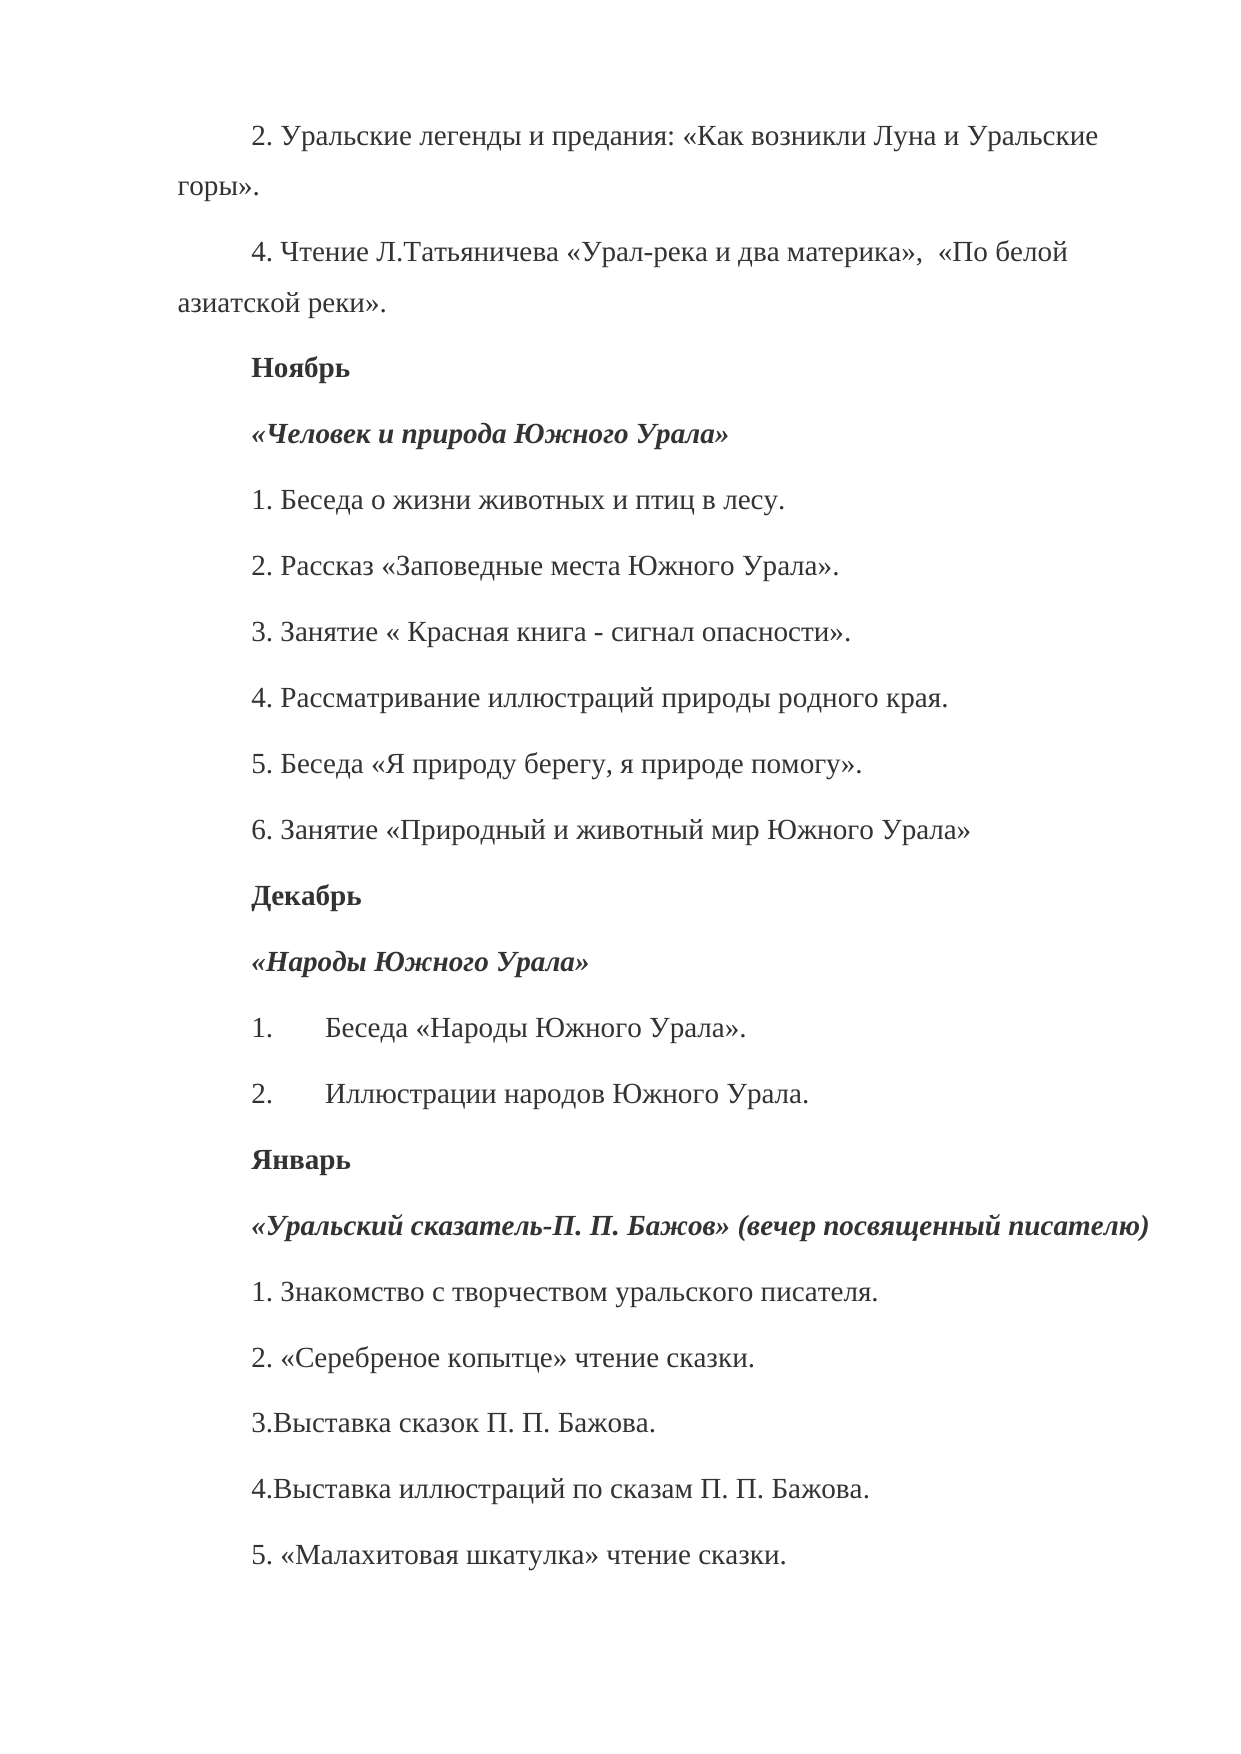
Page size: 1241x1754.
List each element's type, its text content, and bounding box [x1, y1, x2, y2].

list Беседа «Народы Южного Урала». [177, 1010, 1152, 1043]
text 3.Выставка сказок П. П. Бажова. [177, 1406, 1152, 1439]
text 1. Беседа о жизни животных и птиц в лесу. [177, 482, 1152, 516]
text Декабрь [177, 878, 1152, 912]
text 4. Рассматривание иллюстраций природы родного края. [177, 680, 1152, 714]
list Иллюстрации народов Южного Урала. [177, 1076, 1152, 1109]
text 5. «Малахитовая шкатулка» чтение сказки. [177, 1537, 1152, 1571]
text 5. Беседа «Я природу берегу, я природе помогу». [177, 746, 1152, 780]
text «Человек и природа Южного Урала» [177, 417, 1152, 450]
text «Уральский сказатель-П. П. Бажов» (вечер посвященный писателю) [177, 1208, 1152, 1241]
text 6. Занятие «Природный и животный мир Южного Урала» [177, 812, 1152, 846]
text Январь [177, 1142, 1152, 1175]
text 2. Рассказ «Заповедные места Южного Урала». [177, 548, 1152, 582]
text 2. Уральские легенды и предания: «Как возникли Луна и Уральские горы». [177, 118, 1152, 202]
text Ноябрь [177, 351, 1152, 384]
text «Народы Южного Урала» [177, 944, 1152, 978]
text 1. Знакомство с творчеством уральского писателя. [177, 1274, 1152, 1307]
text 4. Чтение Л.Татьяничева «Урал-река и два материка», «По белой азиатской реки». [177, 234, 1152, 318]
text 2. «Серебреное копытце» чтение сказки. [177, 1340, 1152, 1373]
text 4.Выставка иллюстраций по сказам П. П. Бажова. [177, 1472, 1152, 1505]
text 3. Занятие « Красная книга - сигнал опасности». [177, 614, 1152, 648]
